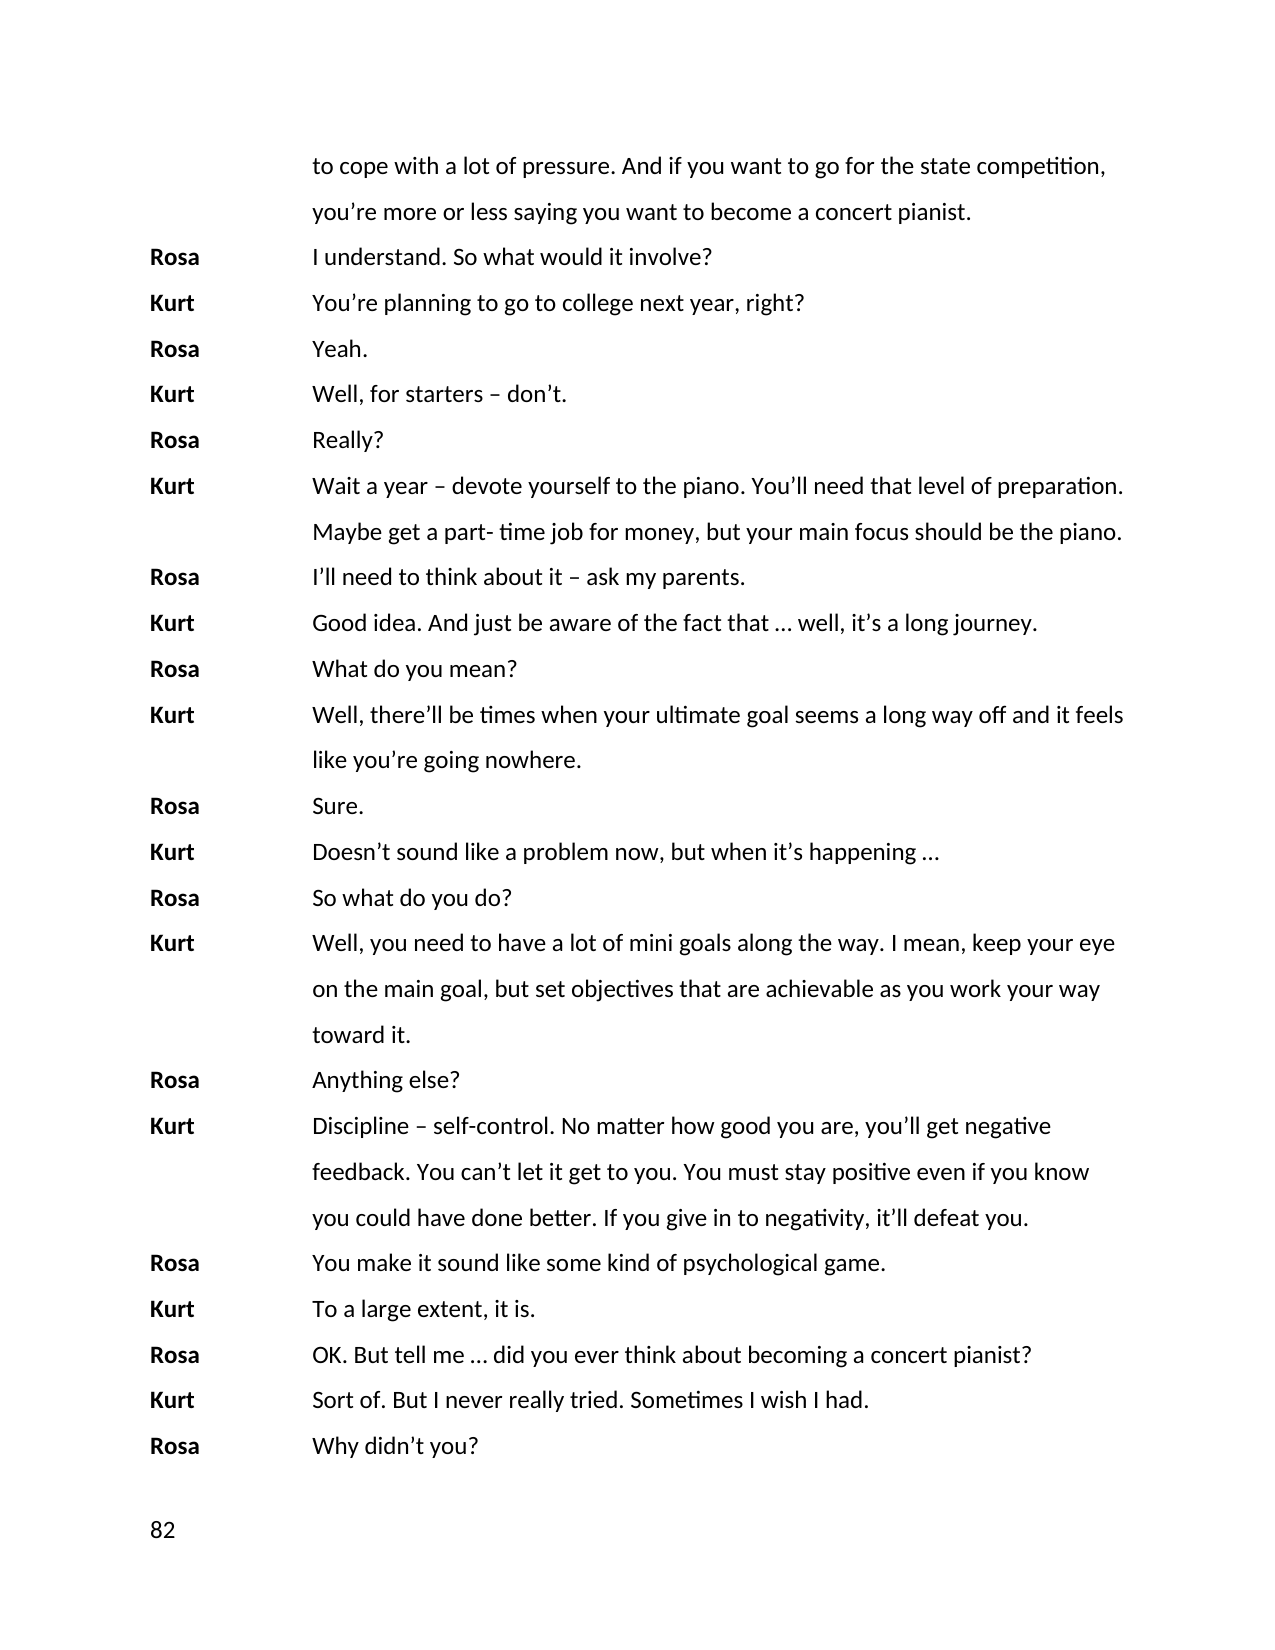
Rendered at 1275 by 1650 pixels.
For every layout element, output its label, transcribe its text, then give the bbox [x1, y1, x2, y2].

text Kurt Wait a year – devote yourself to the piano. You’ll need that level of preparation. Maybe get a part- time job for money, but your main focus should be the piano. [150, 470, 1125, 546]
text Rosa OK. But tell me … did you ever think about becoming a concert pianist? [150, 1339, 1125, 1369]
text Kurt Well, for starters – don’t. [150, 379, 1125, 409]
text Rosa Anything else? [150, 1064, 1125, 1095]
text Kurt You’re planning to go to college next year, right? [150, 287, 1125, 318]
text Rosa What do you mean? [150, 653, 1125, 683]
text Kurt Sort of. But I never really tried. Sometimes I wish I had. [150, 1385, 1125, 1415]
text Rosa Why didn’t you? [150, 1430, 1125, 1461]
text Kurt Discipline – self-control. No matter how good you are, you’ll get negative feedback. You can’t let it get to you. You must stay positive even if you know you could have done better. If you give in to negativity, it’ll defeat you. [150, 1110, 1125, 1232]
text Rosa Yeah. [150, 333, 1125, 363]
text Rosa Really? [150, 424, 1125, 455]
text Kurt Doesn’t sound like a problem now, but when it’s happening … [150, 836, 1125, 866]
text Kurt Well, there’ll be times when your ultimate goal seems a long way off and it feels like you’re going nowhere. [150, 699, 1125, 775]
text Rosa You make it sound like some kind of psychological game. [150, 1247, 1125, 1278]
text Kurt Good idea. And just be aware of the fact that … well, it’s a long journey. [150, 607, 1125, 638]
text Kurt Well, you need to have a lot of mini goals along the way. I mean, keep your eye on the main goal, but set objectives that are achievable as you work your way toward it. [150, 927, 1125, 1049]
text Rosa So what do you do? [150, 882, 1125, 912]
text Rosa I’ll need to think about it – ask my parents. [150, 562, 1125, 592]
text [150, 150, 1125, 226]
text Rosa I understand. So what would it involve? [150, 241, 1125, 272]
text Kurt To a large extent, it is. [150, 1293, 1125, 1324]
text Rosa Sure. [150, 790, 1125, 821]
